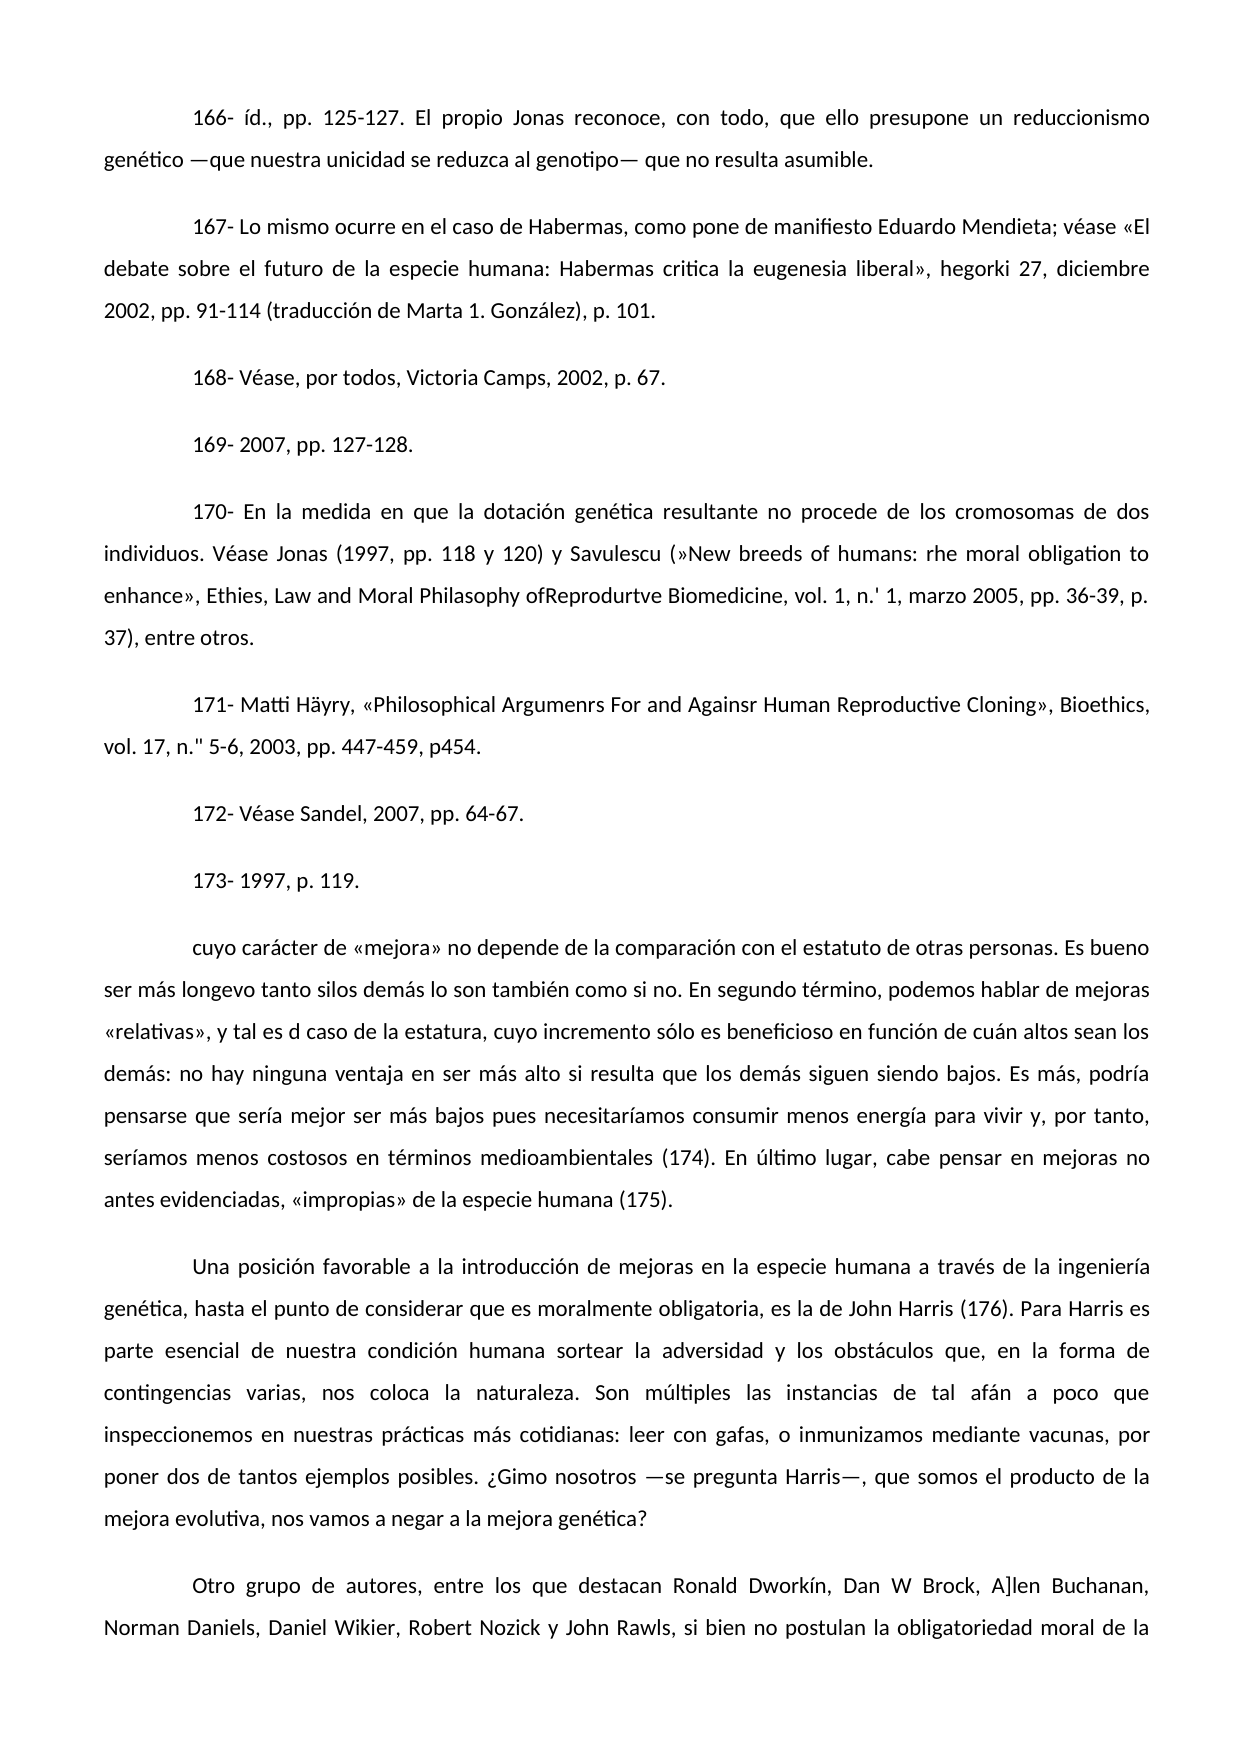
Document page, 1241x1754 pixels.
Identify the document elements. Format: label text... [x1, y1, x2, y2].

text 172- Véase Sandel, 2007, pp. 64-67. [103, 799, 1152, 827]
text cuyo carácter de «mejora» no depende de la comparación con el estatuto de otras personas. Es bueno ser más longevo tanto silos demás lo son también como si no. En segundo término, podemos hablar de mejoras «relativas», y tal es d caso de la estatura, cuyo incremento sólo es beneficioso en función de cuán altos sean los demás: no hay ninguna ventaja en ser más alto si resulta que los demás siguen siendo bajos. Es más, podría pensarse que sería mejor ser más bajos pues necesitaríamos consumir menos energía para vivir y, por tanto, seríamos menos costosos en términos medioambientales (174). En último lugar, cabe pensar en mejoras no antes evidenciadas, «impropias» de la especie humana (175). [103, 933, 1152, 1213]
text 171- Matti Häyry, «Philosophical Argumenrs For and Againsr Human Reproductive Cloning», Bioethics, vol. 17, n." 5-6, 2003, pp. 447-459, p454. [103, 690, 1152, 760]
text 167- Lo mismo ocurre en el caso de Habermas, como pone de manifiesto Eduardo Mendieta; véase «El debate sobre el futuro de la especie humana: Habermas critica la eugenesia liberal», hegorki 27, diciembre 2002, pp. 91-114 (traducción de Marta 1. González), p. 101. [103, 212, 1152, 324]
text 166- íd., pp. 125-127. El propio Jonas reconoce, con todo, que ello presupone un reduccionismo genético —que nuestra unicidad se reduzca al genotipo— que no resulta asumible. [103, 103, 1152, 173]
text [103, 1571, 1152, 1641]
text 169- 2007, pp. 127-128. [103, 430, 1152, 458]
text 170- En la medida en que la dotación genética resultante no procede de los cromosomas de dos individuos. Véase Jonas (1997, pp. 118 y 120) y Savulescu (»New breeds of humans: rhe moral obligation to enhance», Ethies, Law and Moral Philasophy ofReprodurtve Biomedicine, vol. 1, n.' 1, marzo 2005, pp. 36-39, p. 37), entre otros. [103, 497, 1152, 651]
text 168- Véase, por todos, Victoria Camps, 2002, p. 67. [103, 363, 1152, 391]
text Una posición favorable a la introducción de mejoras en la especie humana a través de la ingeniería genética, hasta el punto de considerar que es moralmente obligatoria, es la de John Harris (176). Para Harris es parte esencial de nuestra condición humana sortear la adversidad y los obstáculos que, en la forma de contingencias varias, nos coloca la naturaleza. Son múltiples las instancias de tal afán a poco que inspeccionemos en nuestras prácticas más cotidianas: leer con gafas, o inmunizamos mediante vacunas, por poner dos de tantos ejemplos posibles. ¿Gimo nosotros —se pregunta Harris—, que somos el producto de la mejora evolutiva, nos vamos a negar a la mejora genética? [103, 1252, 1152, 1532]
text 173- 1997, p. 119. [103, 866, 1152, 894]
